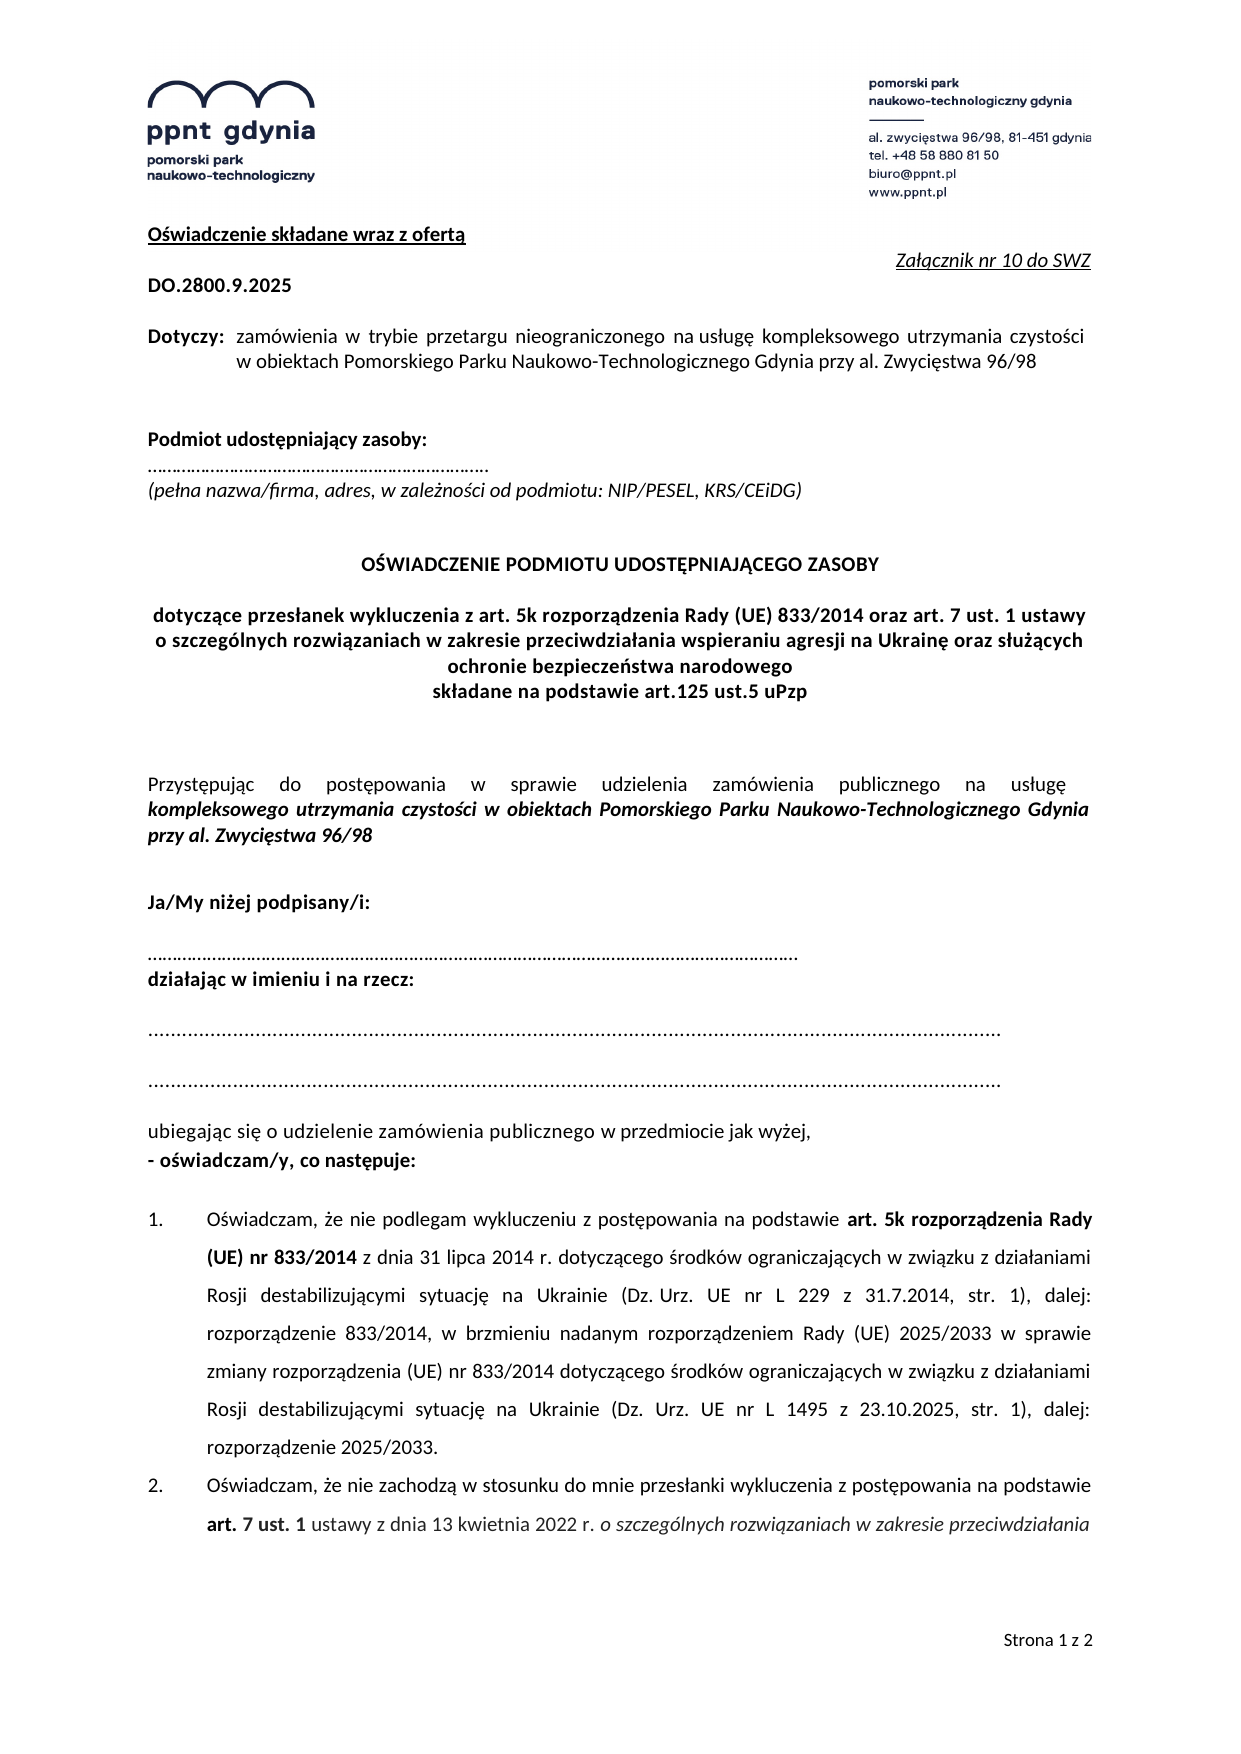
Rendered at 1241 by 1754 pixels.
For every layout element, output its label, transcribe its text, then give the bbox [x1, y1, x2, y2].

text (pełna nazwa/firma, adres, w zależności od podmiotu: NIP/PESEL, KRS/CEiDG) [148, 477, 1093, 503]
text ....................................................................................................................................................... [148, 1017, 1093, 1042]
text Oświadczenie składane wraz z ofertą [148, 222, 1093, 247]
text Ja/My niżej podpisany/i: [148, 889, 1093, 915]
text składane na podstawie art.125 ust.5 uPzp [148, 678, 1093, 704]
text dotyczące przesłanek wykluczenia z art. 5k rozporządzenia Rady (UE) 833/2014 oraz art. 7 ust. 1 ustawy o szczególnych rozwiązaniach w zakresie przeciwdziałania wspieraniu agresji na Ukrainę oraz służących ochronie bezpieczeństwa narodowego [148, 602, 1093, 678]
text …………………………………………………………………………………………………………………… [148, 940, 1093, 966]
picture [147, 39, 1092, 243]
text działając w imieniu i na rzecz: [148, 966, 1093, 991]
text OŚWIADCZENIE PODMIOTU UDOSTĘPNIAJĄCEGO ZASOBY [148, 551, 1093, 577]
text Dotyczy: zamówienia w trybie przetargu nieograniczonego na usługę kompleksowego utrzymania czystości w obiektach Pomorskiego Parku Naukowo-Technologicznego Gdynia przy al. Zwycięstwa 96/98 [148, 323, 1093, 374]
text Przystępując do postępowania w sprawie udzielenia zamówienia publicznego na usługę kompleksowego utrzymania czystości w obiektach Pomorskiego Parku Naukowo-Technologicznego Gdynia przy al. Zwycięstwa 96/98 [148, 771, 1093, 847]
text Załącznik nr 10 do SWZ [148, 247, 1093, 272]
text - oświadczam/y, co następuje: [148, 1147, 1093, 1173]
text ....................................................................................................................................................... [148, 1067, 1093, 1093]
list Oświadczam, że nie podlegam wykluczeniu z postępowania na podstawie art. 5k rozporządzenia Rady (UE) nr 833/2014 z dnia 31 lipca 2014 r. dotyczącego środków ograniczających w związku z działaniami Rosji destabilizującymi sytuację na Ukrainie (Dz. Urz. UE nr L 229 z 31.7.2014, str. 1), dalej: rozporządzenie 833/2014, w brzmieniu nadanym rozporządzeniem Rady (UE) 2025/2033 w sprawie zmiany rozporządzenia (UE) nr 833/2014 dotyczącego środków ograniczających w związku z działaniami Rosji destabilizującymi sytuację na Ukrainie (Dz. Urz. UE nr L 1495 z 23.10.2025, str. 1), dalej: rozporządzenie 2025/2033. [148, 1206, 1093, 1460]
text DO.2800.9.2025 [148, 272, 1093, 298]
text ubiegając się o udzielenie zamówienia publicznego w przedmiocie jak wyżej, [148, 1118, 1093, 1144]
text Podmiot udostępniający zasoby: [148, 427, 1093, 452]
text …………………………………………………………….. [148, 452, 1093, 477]
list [148, 1473, 1093, 1536]
